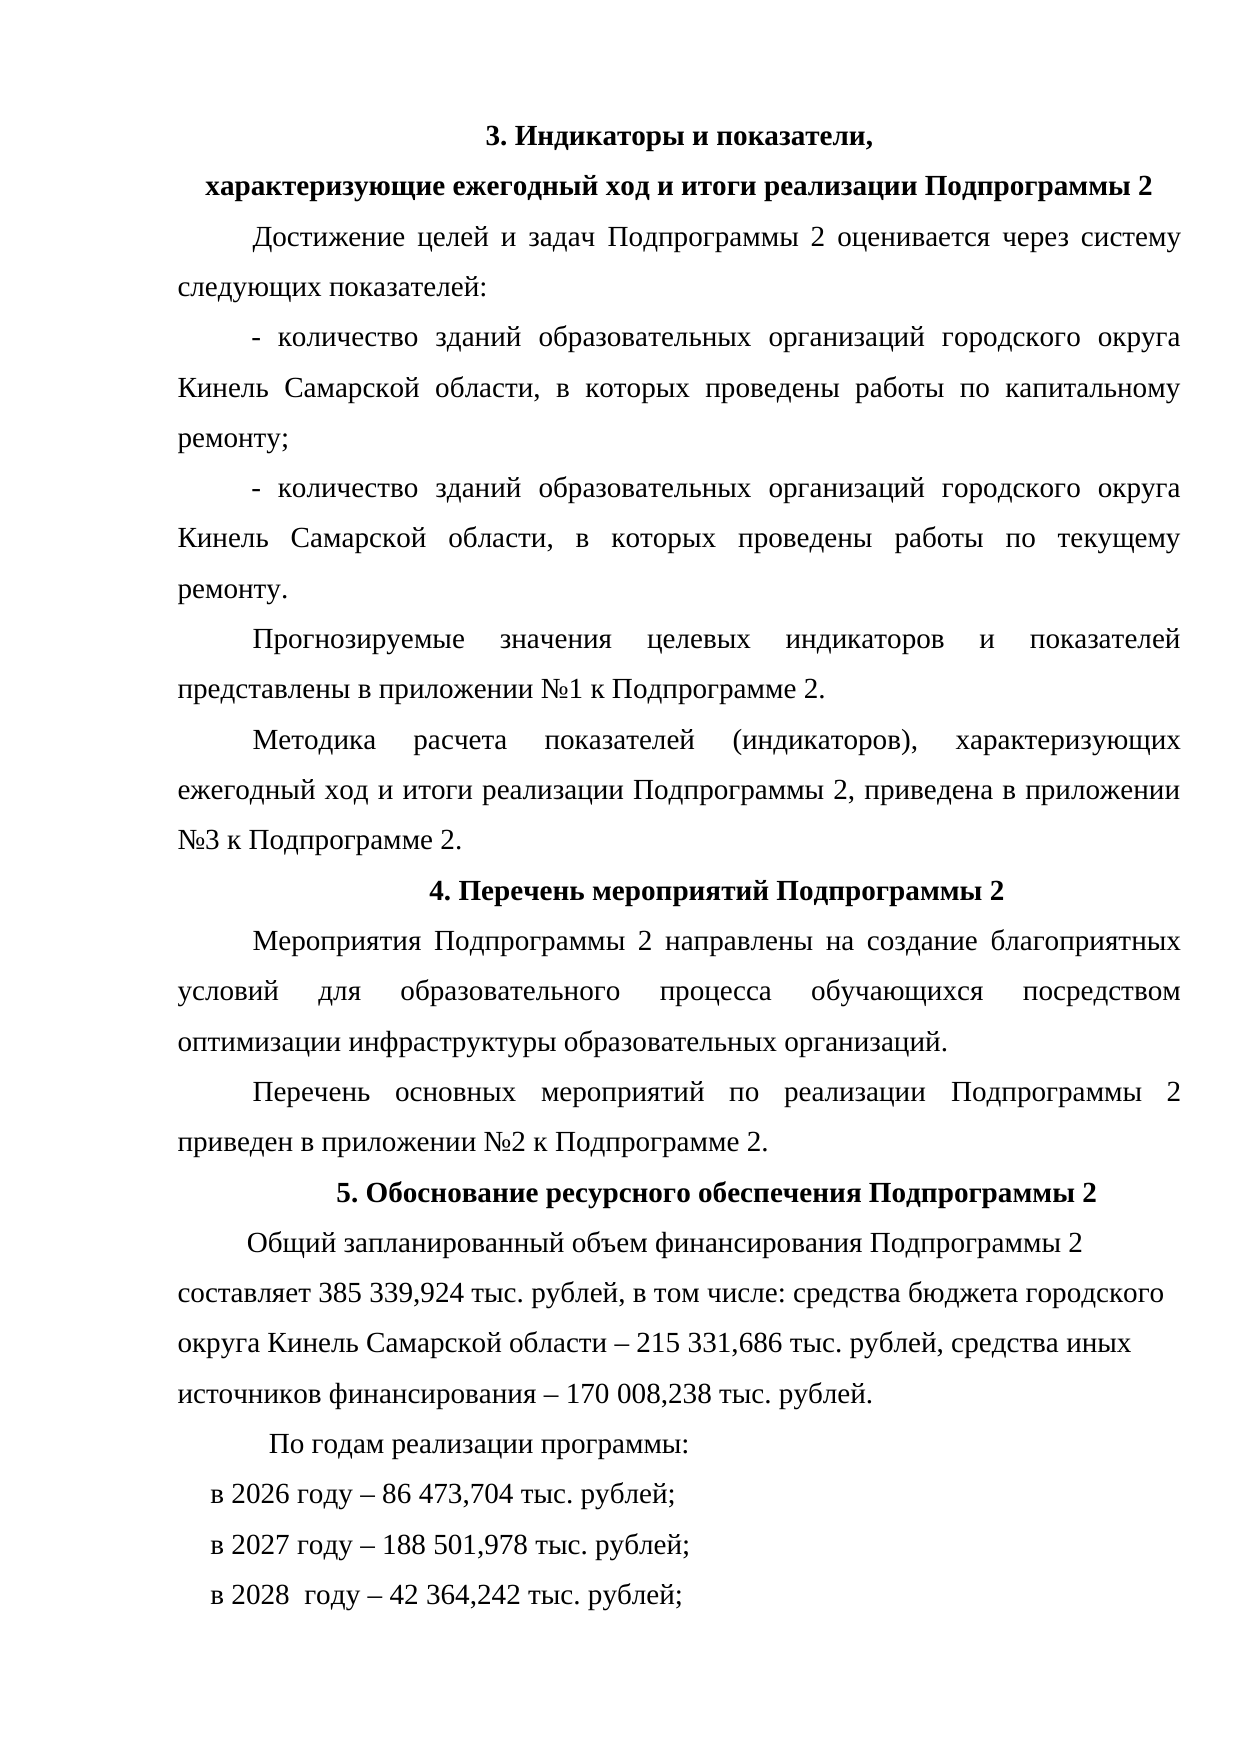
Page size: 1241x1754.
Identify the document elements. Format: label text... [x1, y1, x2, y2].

text характеризующие ежегодный ход и итоги реализации Подпрограммы 2 [177, 168, 1181, 202]
text - количество зданий образовательных организаций городского округа Кинель Самарской области, в которых проведены работы по текущему ремонту. [177, 470, 1181, 604]
text - количество зданий образовательных организаций городского округа Кинель Самарской области, в которых проведены работы по капитальному ремонту; [177, 319, 1181, 453]
text в 2026 году – 86 473,704 тыс. рублей; [177, 1477, 1181, 1510]
text Методика расчета показателей (индикаторов), характеризующих ежегодный ход и итоги реализации Подпрограммы 2, приведена в приложении №3 к Подпрограмме 2. [177, 722, 1181, 856]
text 3. Индикаторы и показатели, [177, 118, 1181, 152]
text 4. Перечень мероприятий Подпрограммы 2 [252, 873, 1181, 906]
text Перечень основных мероприятий по реализации Подпрограммы 2 приведен в приложении №2 к Подпрограмме 2. [177, 1074, 1181, 1158]
text Прогнозируемые значения целевых индикаторов и показателей представлены в приложении №1 к Подпрограмме 2. [177, 621, 1181, 705]
text в 2028 году – 42 364,242 тыс. рублей; [177, 1577, 1181, 1611]
text По годам реализации программы: [177, 1426, 1181, 1460]
text Достижение целей и задач Подпрограммы 2 оценивается через систему следующих показателей: [177, 219, 1181, 303]
text в 2027 году – 188 501,978 тыс. рублей; [177, 1527, 1181, 1560]
text Общий запланированный объем финансирования Подпрограммы 2 составляет 385 339,924 тыс. рублей, в том числе: средства бюджета городского округа Кинель Самарской области – 215 331,686 тыс. рублей, средства иных источников финансирования – 170 008,238 тыс. рублей. [177, 1225, 1181, 1409]
text 5. Обоснование ресурсного обеспечения Подпрограммы 2 [252, 1175, 1181, 1208]
text Мероприятия Подпрограммы 2 направлены на создание благоприятных условий для образовательного процесса обучающихся посредством оптимизации инфраструктуры образовательных организаций. [177, 923, 1181, 1057]
